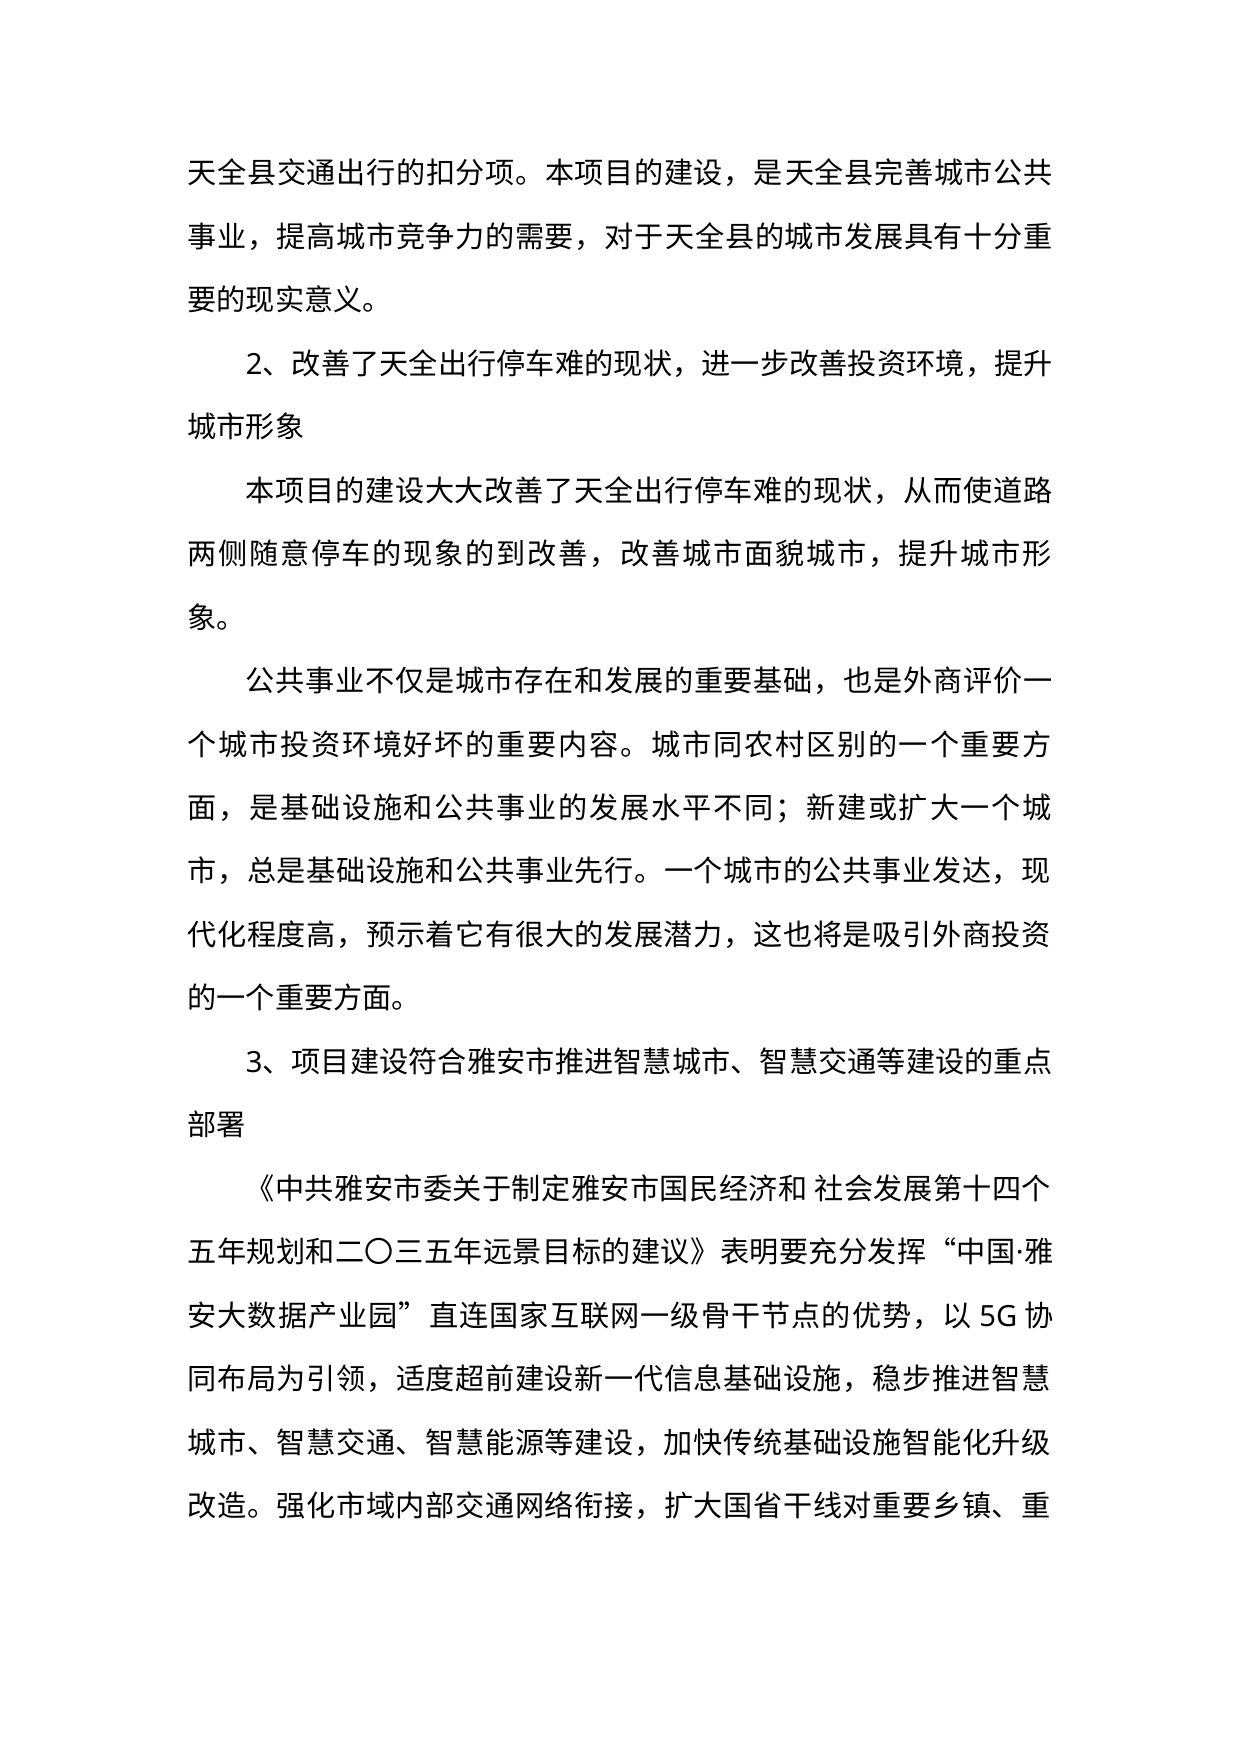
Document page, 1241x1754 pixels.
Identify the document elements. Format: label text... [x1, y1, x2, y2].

text 本项目的建设大大改善了天全出行停车难的现状，从而使道路两侧随意停车的现象的到改善，改善城市面貌城市，提升城市形象。 [187, 467, 1053, 636]
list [187, 1165, 1053, 1525]
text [187, 150, 1053, 319]
list 项目建设符合雅安市推进智慧城市、智慧交通等建设的重点部署 [187, 1038, 1053, 1144]
text 2、改善了天全出行停车难的现状，进一步改善投资环境，提升城市形象 [187, 340, 1053, 446]
text 公共事业不仅是城市存在和发展的重要基础，也是外商评价一个城市投资环境好坏的重要内容。城市同农村区别的一个重要方面，是基础设施和公共事业的发展水平不同；新建或扩大一个城市，总是基础设施和公共事业先行。一个城市的公共事业发达，现代化程度高，预示着它有很大的发展潜力，这也将是吸引外商投资的一个重要方面。 [187, 658, 1053, 1017]
